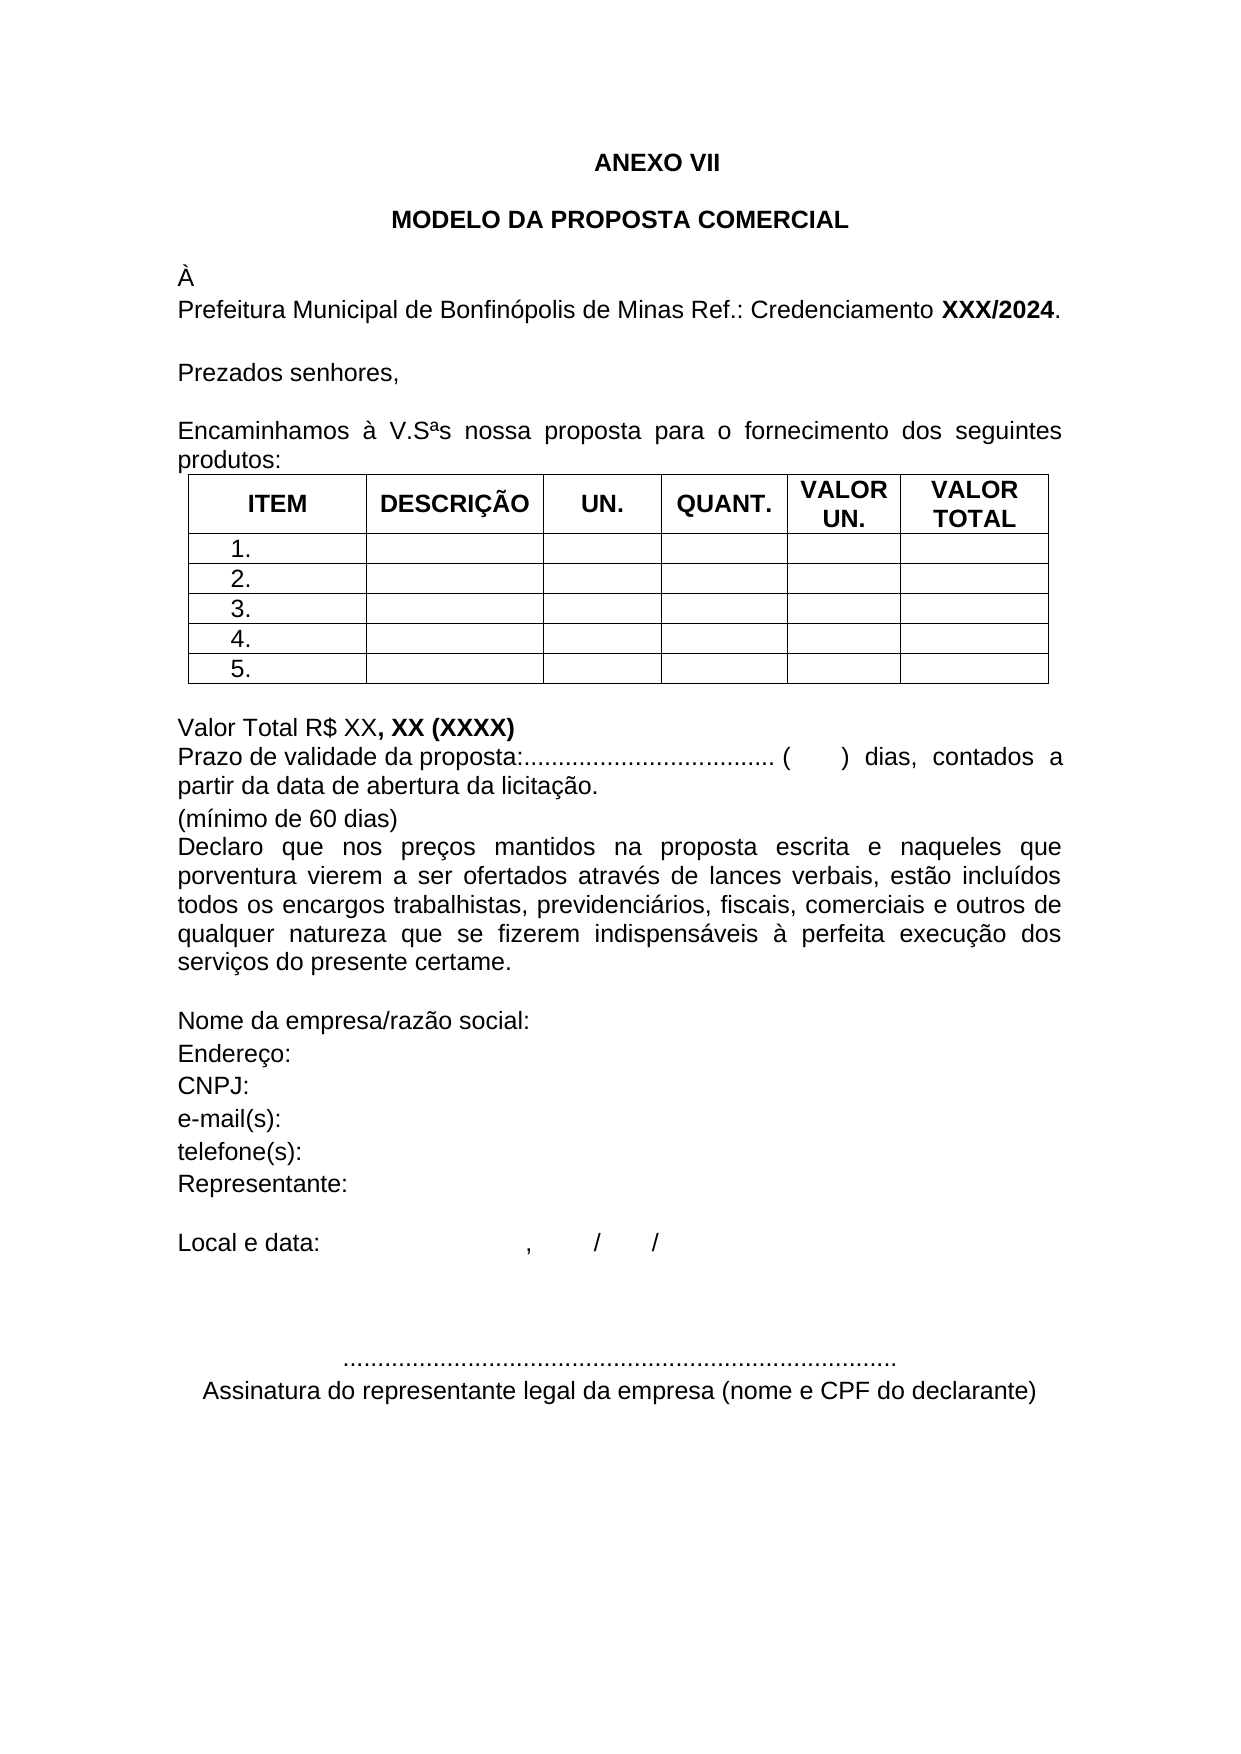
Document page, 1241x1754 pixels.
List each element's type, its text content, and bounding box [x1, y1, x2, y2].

table_cell [367, 564, 543, 593]
text Valor Total R$ XX, XX (XXXX) [177, 713, 1063, 742]
text Prefeitura Municipal de Bonfinópolis de Minas Ref.: Credenciamento XXX/2024. [177, 295, 1063, 324]
table_cell [544, 564, 661, 593]
table_cell [544, 534, 661, 563]
table_cell [901, 534, 1048, 563]
table_header VALOR TOTAL [901, 475, 1048, 533]
table_cell [544, 624, 661, 653]
table_cell [544, 594, 661, 623]
text Assinatura do representante legal da empresa (nome e CPF do declarante) [177, 1376, 1063, 1404]
table_cell [662, 654, 787, 683]
table_cell [788, 594, 900, 623]
table_cell [788, 654, 900, 683]
table_cell [788, 624, 900, 653]
text CNPJ: [177, 1071, 1063, 1100]
table_cell [189, 654, 366, 683]
table_cell [544, 654, 661, 683]
text (mínimo de 60 dias) [177, 803, 1063, 832]
table_header QUANT. [662, 475, 787, 533]
text MODELO DA PROPOSTA COMERCIAL [177, 205, 1063, 234]
table_cell [367, 654, 543, 683]
table_header VALOR UN. [788, 475, 900, 533]
table_cell [788, 564, 900, 593]
table_cell [901, 564, 1048, 593]
text Prezados senhores, [177, 358, 1063, 387]
text ANEXO VII [177, 148, 1063, 176]
table_cell [662, 624, 787, 653]
text Representante: [177, 1169, 1063, 1198]
table_cell [189, 594, 366, 623]
table_cell [901, 594, 1048, 623]
text e-mail(s): [177, 1104, 1063, 1133]
table_cell [189, 564, 366, 593]
text Endereço: [177, 1039, 1063, 1067]
table_cell [901, 624, 1048, 653]
table_cell [662, 564, 787, 593]
text Encaminhamos à V.Sªs nossa proposta para o fornecimento dos seguintes produtos: [177, 416, 1063, 474]
table_cell [662, 594, 787, 623]
table_cell [662, 534, 787, 563]
table_header UN. [544, 475, 661, 533]
table_cell [367, 594, 543, 623]
table_header ITEM [189, 475, 366, 533]
text ................................................................................ [177, 1343, 1063, 1372]
table_cell [189, 534, 366, 563]
text À [177, 263, 1063, 291]
table_cell [189, 624, 366, 653]
text Prazo de validade da proposta: .......... ( ) dias, contados a partir da data de abertura da licitação. [177, 742, 1063, 800]
text Local e data: , / / [177, 1228, 1063, 1257]
table_cell [367, 624, 543, 653]
text telefone(s): [177, 1137, 1063, 1165]
table_cell [367, 534, 543, 563]
table_cell [788, 534, 900, 563]
text Declaro que nos preços mantidos na proposta escrita e naqueles que porventura vierem a ser ofertados através de lances verbais, estão incluídos todos os encargos trabalhistas, previdenciários, fiscais, comerciais e outros de qualquer natureza que se fizerem indispensáveis à perfeita execução dos serviços do presente certame. [177, 832, 1063, 976]
table_header DESCRIÇÃO [367, 475, 543, 533]
text Nome da empresa/razão social: [177, 1006, 1063, 1034]
table_cell [901, 654, 1048, 683]
